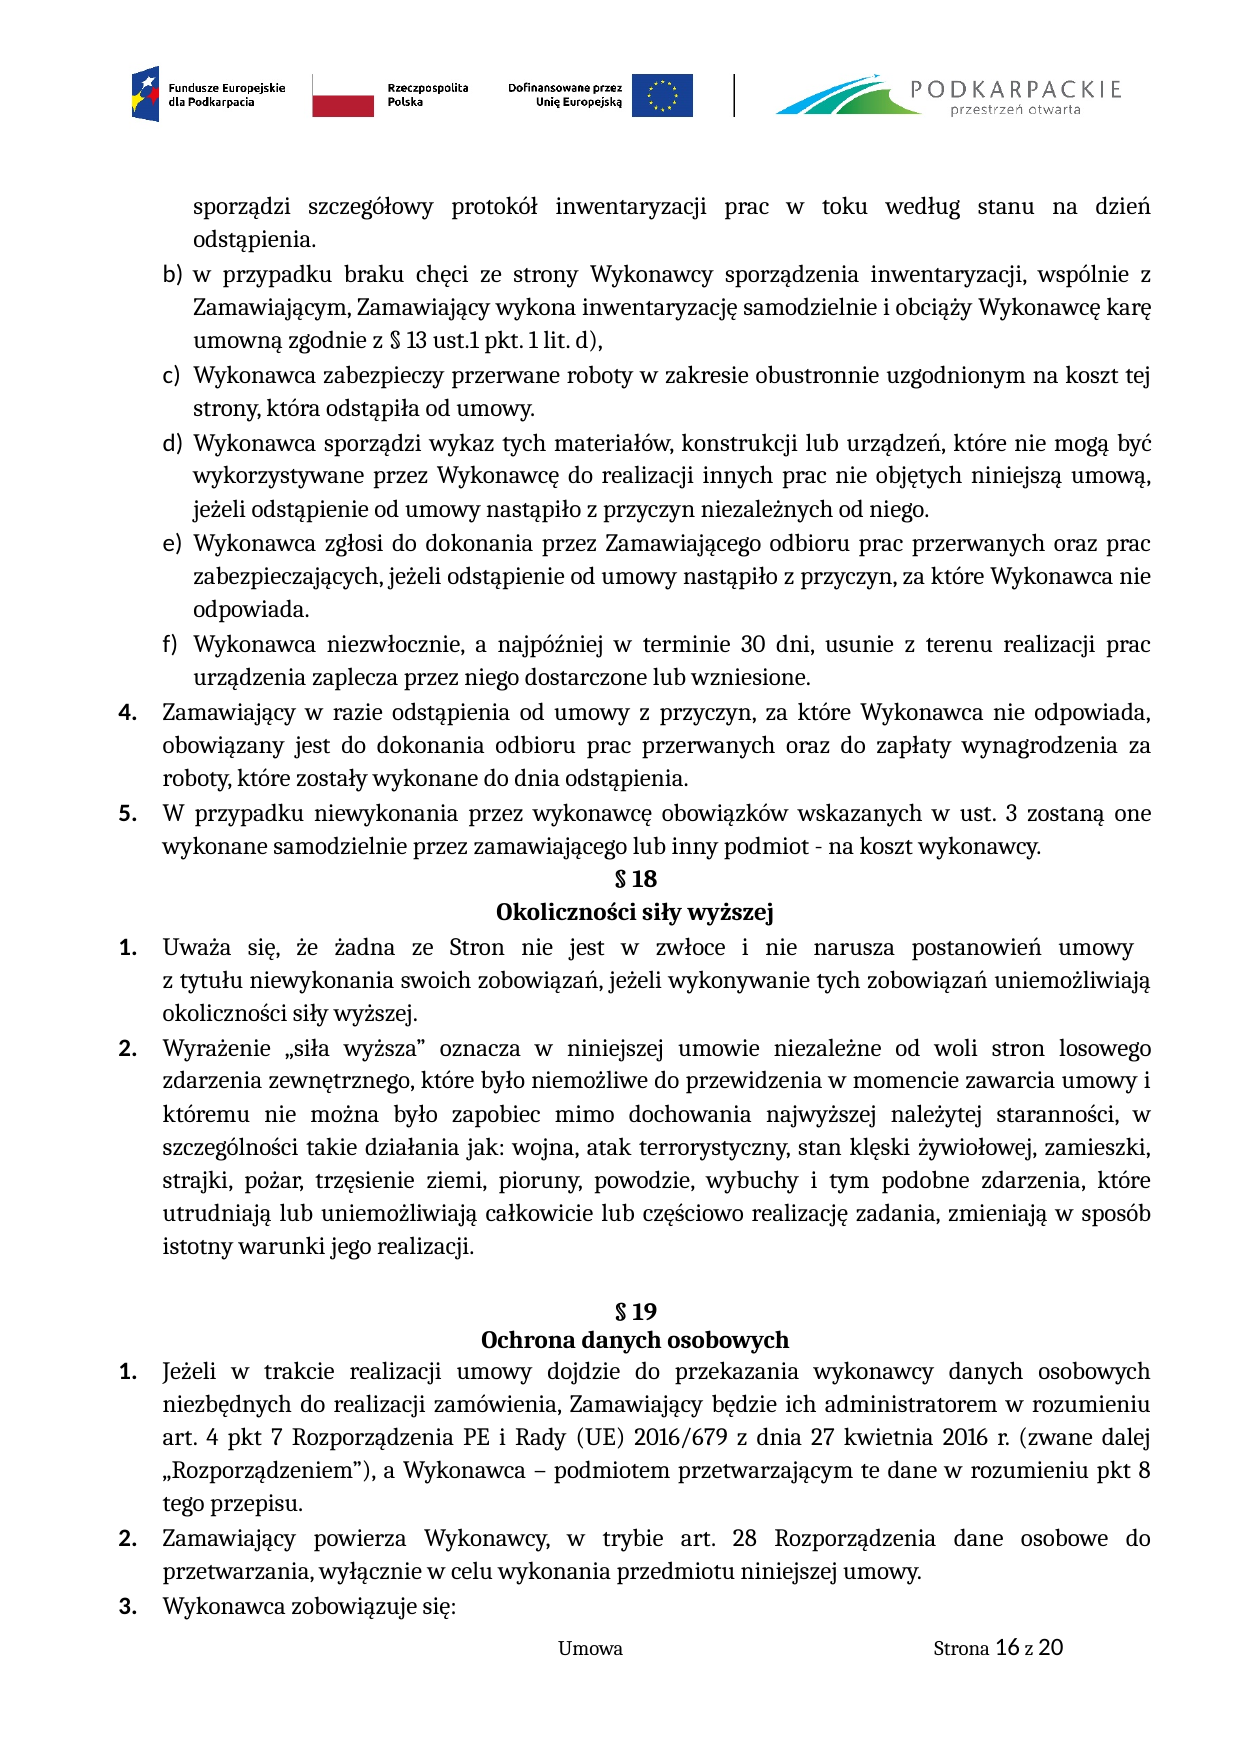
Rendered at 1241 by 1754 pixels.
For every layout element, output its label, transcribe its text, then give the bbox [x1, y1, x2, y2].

list Wykonawca zgłosi do dokonania przez Zamawiającego odbioru prac przerwanych oraz prac zabezpieczających, jeżeli odstąpienie od umowy nastąpiło z przyczyn, za które Wykonawca nie odpowiada. [162, 527, 1152, 624]
list Wyrażenie „siła wyższa” oznacza w niniejszej umowie niezależne od woli stron losowego zdarzenia zewnętrznego, które było niemożliwe do przewidzenia w momencie zawarcia umowy i któremu nie można było zapobiec mimo dochowania najwyższej należytej staranności, w szczególności takie działania jak: wojna, atak terrorystyczny, stan klęski żywiołowej, zamieszki, strajki, pożar, trzęsienie ziemi, pioruny, powodzie, wybuchy i tym podobne zdarzenia, które utrudniają lub uniemożliwiają całkowicie lub częściowo realizację zadania, zmieniają w sposób istotny warunki jego realizacji. [118, 1032, 1152, 1260]
list Wykonawca niezwłocznie, a najpóźniej w terminie 30 dni, usunie z terenu realizacji prac urządzenia zaplecza przez niego dostarczone lub wzniesione. [162, 628, 1152, 692]
text Okoliczności siły wyższej [118, 898, 1152, 927]
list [162, 192, 1152, 254]
list W przypadku niewykonania przez wykonawcę obowiązków wskazanych w ust. 3 zostaną one wykonane samodzielnie przez zamawiającego lub inny podmiot - na koszt wykonawcy. [118, 797, 1152, 861]
picture [118, 52, 1134, 136]
text § 19 Ochrona danych osobowych [118, 1298, 1152, 1355]
list Wykonawca zabezpieczy przerwane roboty w zakresie obustronnie uzgodnionym na koszt tej strony, która odstąpiła od umowy. [162, 359, 1152, 422]
list Zamawiający w razie odstąpienia od umowy z przyczyn, za które Wykonawca nie odpowiada, obowiązany jest do dokonania odbioru prac przerwanych oraz do zapłaty wynagrodzenia za roboty, które zostały wykonane do dnia odstąpienia. [118, 696, 1152, 793]
list Jeżeli w trakcie realizacji umowy dojdzie do przekazania wykonawcy danych osobowych niezbędnych do realizacji zamówienia, Zamawiający będzie ich administratorem w rozumieniu art. 4 pkt 7 Rozporządzenia PE i Rady (UE) 2016/679 z dnia 27 kwietnia 2016 r. (zwane dalej „Rozporządzeniem”), a Wykonawca – podmiotem przetwarzającym te dane w rozumieniu pkt 8 tego przepisu. [118, 1355, 1152, 1518]
list w przypadku braku chęci ze strony Wykonawcy sporządzenia inwentaryzacji, wspólnie z Zamawiającym, Zamawiający wykona inwentaryzację samodzielnie i obciąży Wykonawcę karę umowną zgodnie z § 13 ust.1 pkt. 1 lit. d), [162, 258, 1152, 354]
list Wykonawca zobowiązuje się: [118, 1590, 1152, 1620]
list Uważa się, że żadna ze Stron nie jest w zwłoce i nie narusza postanowień umowy z tytułu niewykonania swoich zobowiązań, jeżeli wykonywanie tych zobowiązań uniemożliwiają okoliczności siły wyższej. [118, 931, 1152, 1027]
list Wykonawca sporządzi wykaz tych materiałów, konstrukcji lub urządzeń, które nie mogą być wykorzystywane przez Wykonawcę do realizacji innych prac nie objętych niniejszą umową, jeżeli odstąpienie od umowy nastąpiło z przyczyn niezależnych od niego. [162, 427, 1152, 523]
text § 18 [118, 865, 1152, 893]
list Zamawiający powierza Wykonawcy, w trybie art. 28 Rozporządzenia dane osobowe do przetwarzania, wyłącznie w celu wykonania przedmiotu niniejszej umowy. [118, 1522, 1152, 1586]
